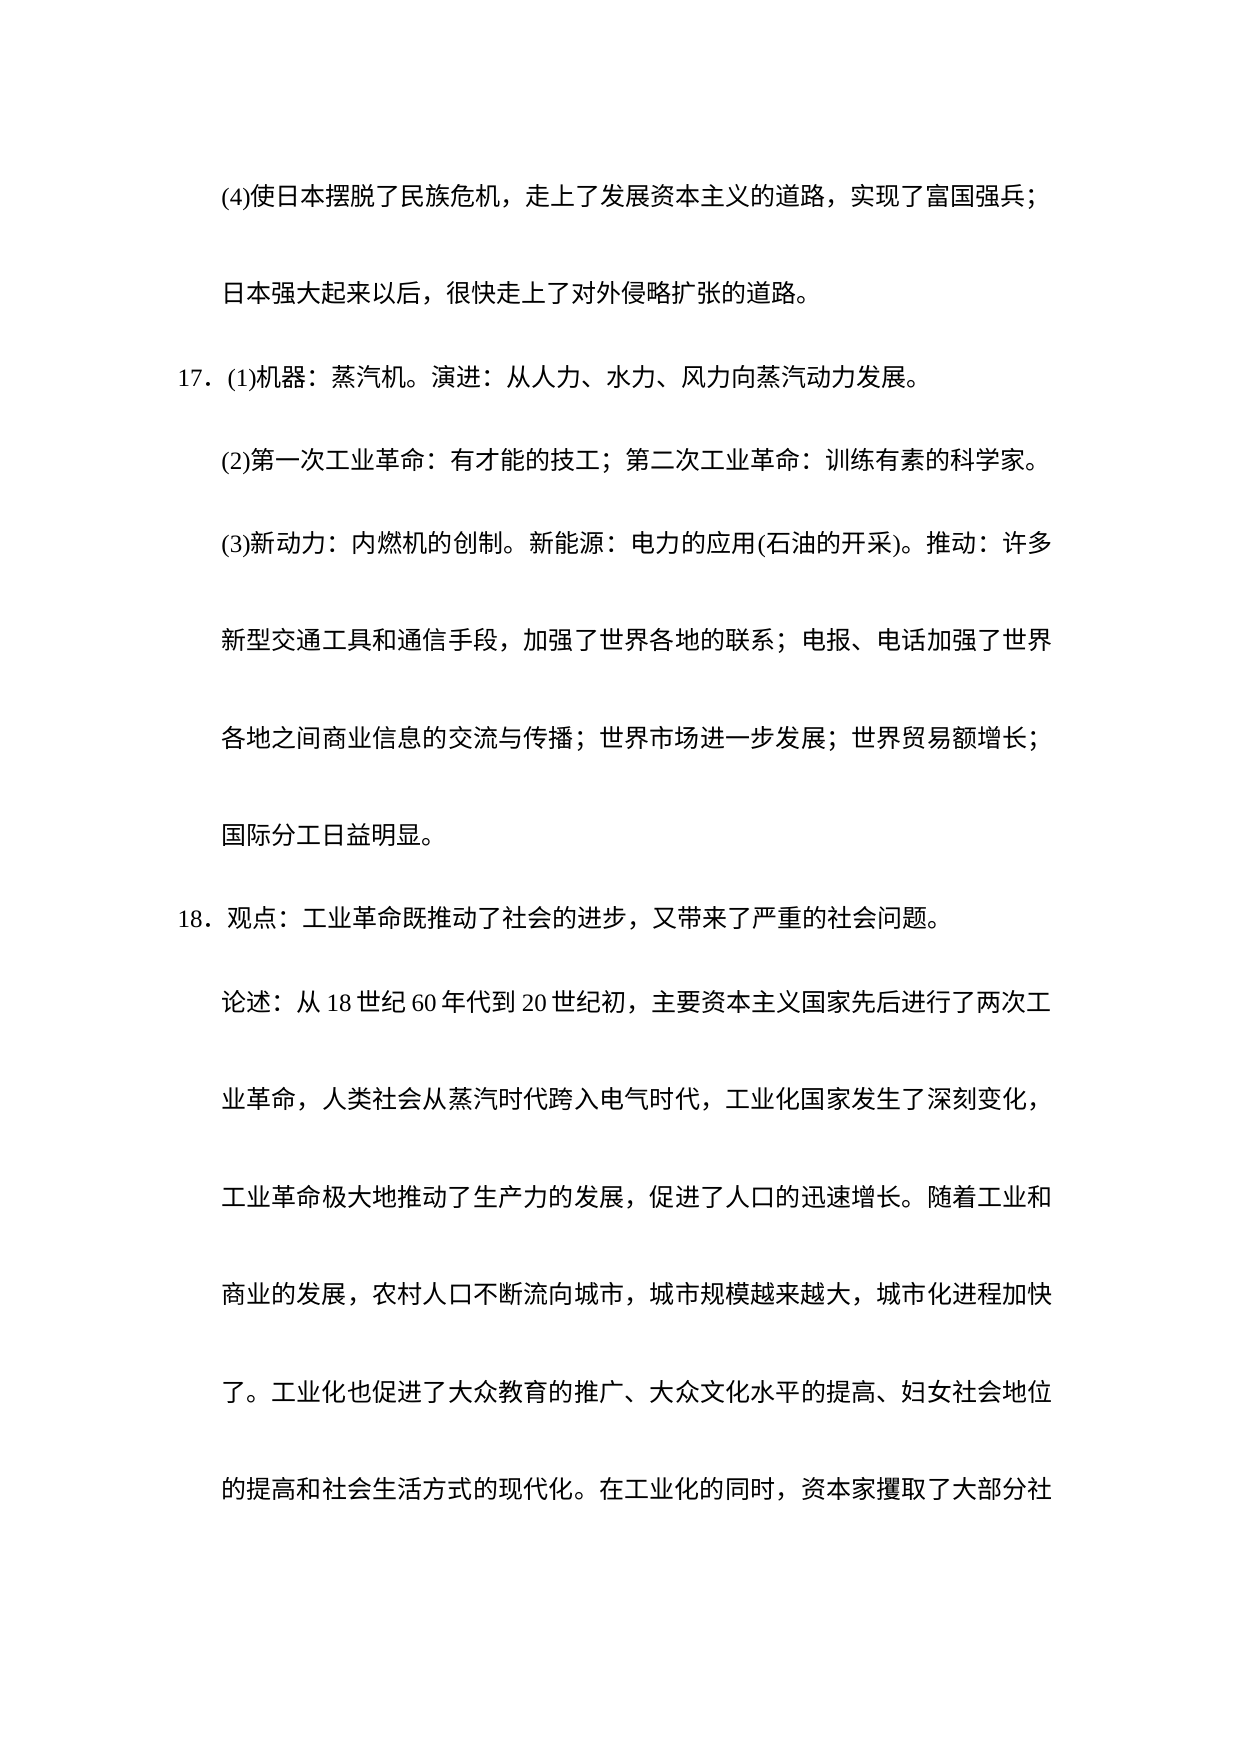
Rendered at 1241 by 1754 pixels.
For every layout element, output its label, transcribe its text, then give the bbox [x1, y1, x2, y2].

text (4)使日本摆脱了民族危机，走上了发展资本主义的道路，实现了富国强兵；日本强大起来以后，很快走上了对外侵略扩张的道路。 [221, 162, 1053, 324]
text 18．观点：工业革命既推动了社会的进步，又带来了严重的社会问题。 [177, 884, 1053, 949]
text 17．(1)机器：蒸汽机。演进：从人力、水力、风力向蒸汽动力发展。 [177, 343, 1053, 408]
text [221, 968, 1053, 1520]
text (2)第一次工业革命：有才能的技工；第二次工业革命：训练有素的科学家。 [221, 426, 1053, 491]
text (3)新动力：内燃机的创制。新能源：电力的应用(石油的开采)。推动：许多新型交通工具和通信手段，加强了世界各地的联系；电报、电话加强了世界各地之间商业信息的交流与传播；世界市场进一步发展；世界贸易额增长；国际分工日益明显。 [221, 509, 1053, 866]
